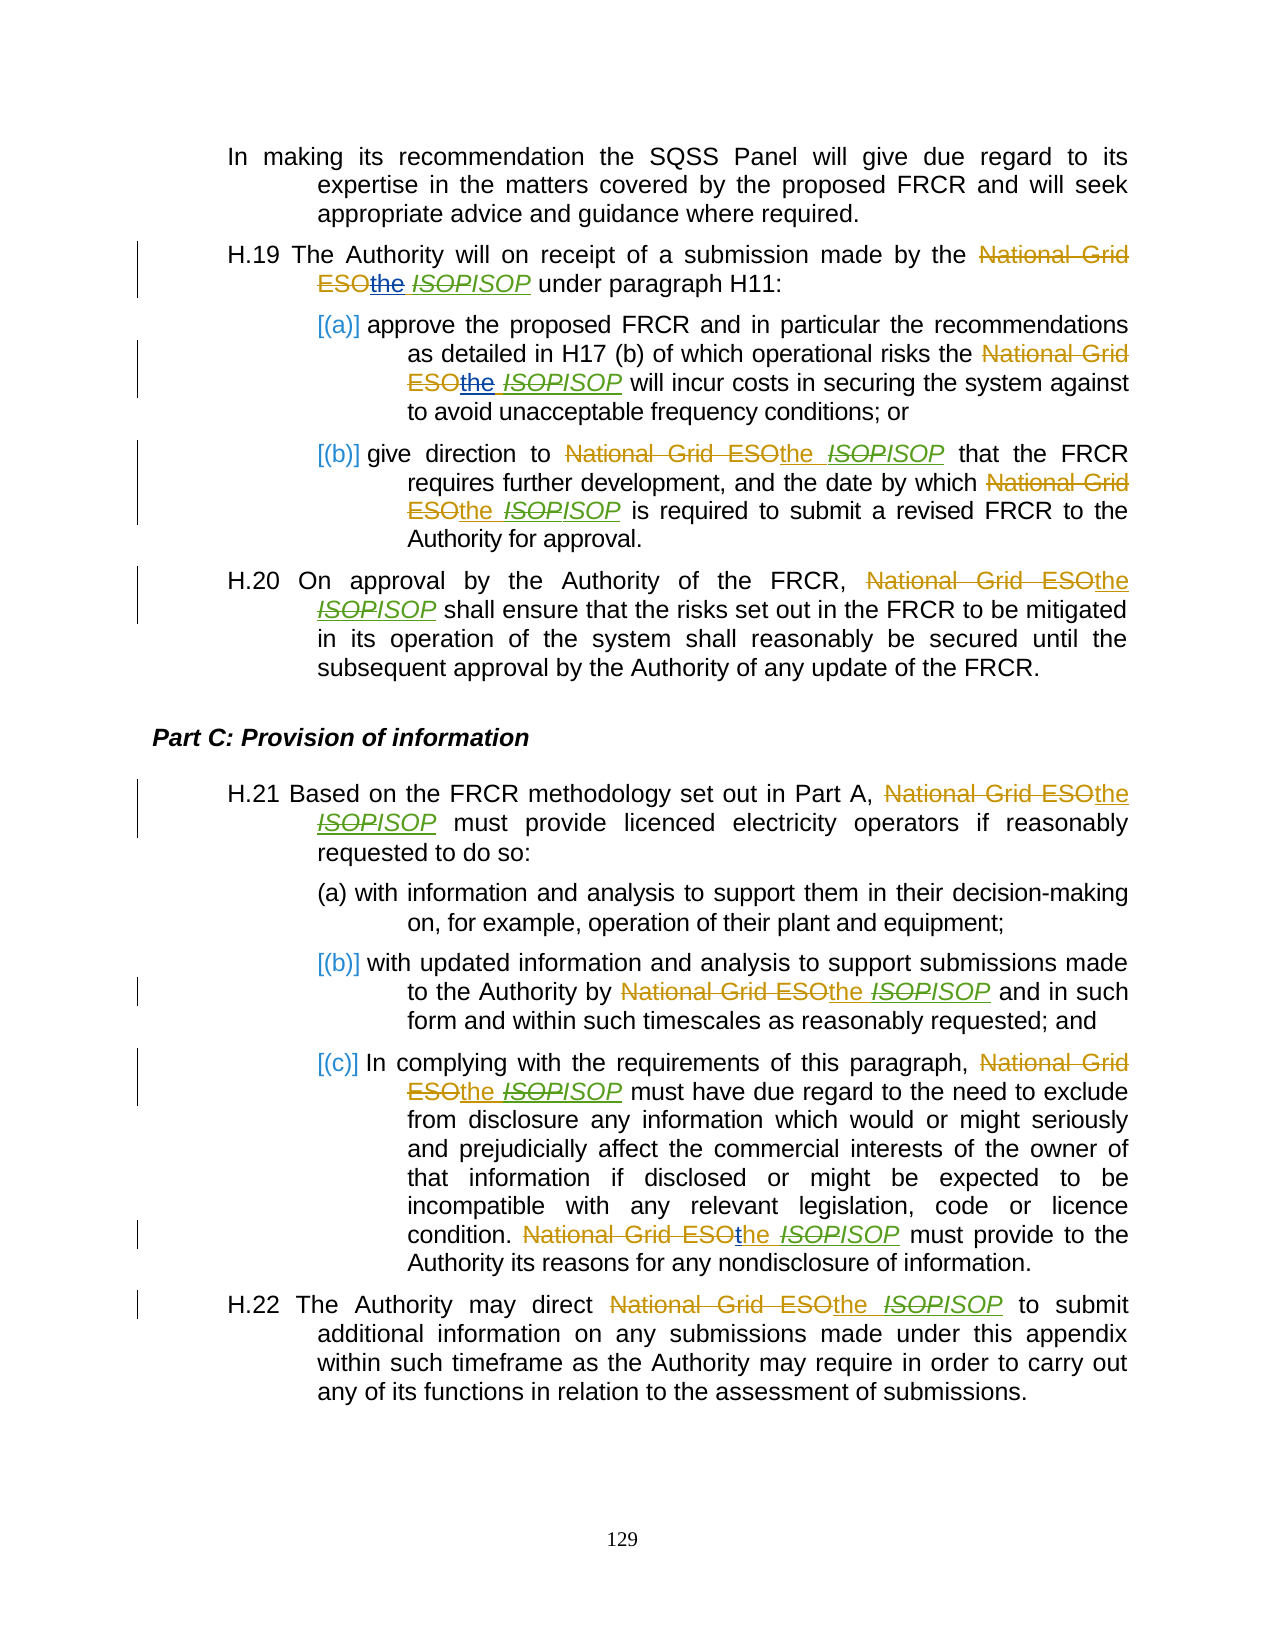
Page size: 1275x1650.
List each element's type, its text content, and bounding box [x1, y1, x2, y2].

text H.20 On approval by the Authority of the FRCR, shall ensure that the risks set out in the FRCR to be mitigated in its operation of the system shall reasonably be secured until the subsequent approval by the Authority of any update of the FRCR. [227, 566, 1129, 682]
text Part C: Provision of information [152, 723, 1129, 752]
text H.21 Based on the FRCR methodology set out in Part A, must provide licenced electricity operators if reasonably requested to do so: [227, 779, 1129, 867]
text H.22 The Authority may direct to submit additional information on any submissions made under this appendix within such timeframe as the Authority may require in order to carry out any of its functions in relation to the assessment of submissions. [227, 1290, 1129, 1406]
text H.19 The Authority will on receipt of a submission made by the under paragraph H11: [227, 241, 1129, 298]
list with information and analysis to support them in their decision-making on, for example, operation of their plant and equipment; [317, 877, 1129, 937]
list In complying with the requirements of this paragraph, must have due regard to the need to exclude from disclosure any information which would or might seriously and prejudicially affect the commercial interests of the owner of that information if disclosed or might be expected to be incompatible with any relevant legislation, code or licence condition. must provide to the Authority its reasons for any nondisclosure of information. [317, 1048, 1129, 1278]
list approve the proposed FRCR and in particular the recommendations as detailed in H17 (b) of which operational risks the will incur costs in securing the system against to avoid unacceptable frequency conditions; or [317, 311, 1129, 427]
list with updated information and analysis to support submissions made to the Authority by and in such form and within such timescales as reasonably requested; and [317, 948, 1129, 1036]
text In making its recommendation the SQSS Panel will give due regard to its expertise in the matters covered by the proposed FRCR and will seek appropriate advice and guidance where required. [227, 143, 1129, 228]
list give direction to that the FRCR requires further development, and the date by which is required to submit a revised FRCR to the Authority for approval. [317, 440, 1129, 553]
